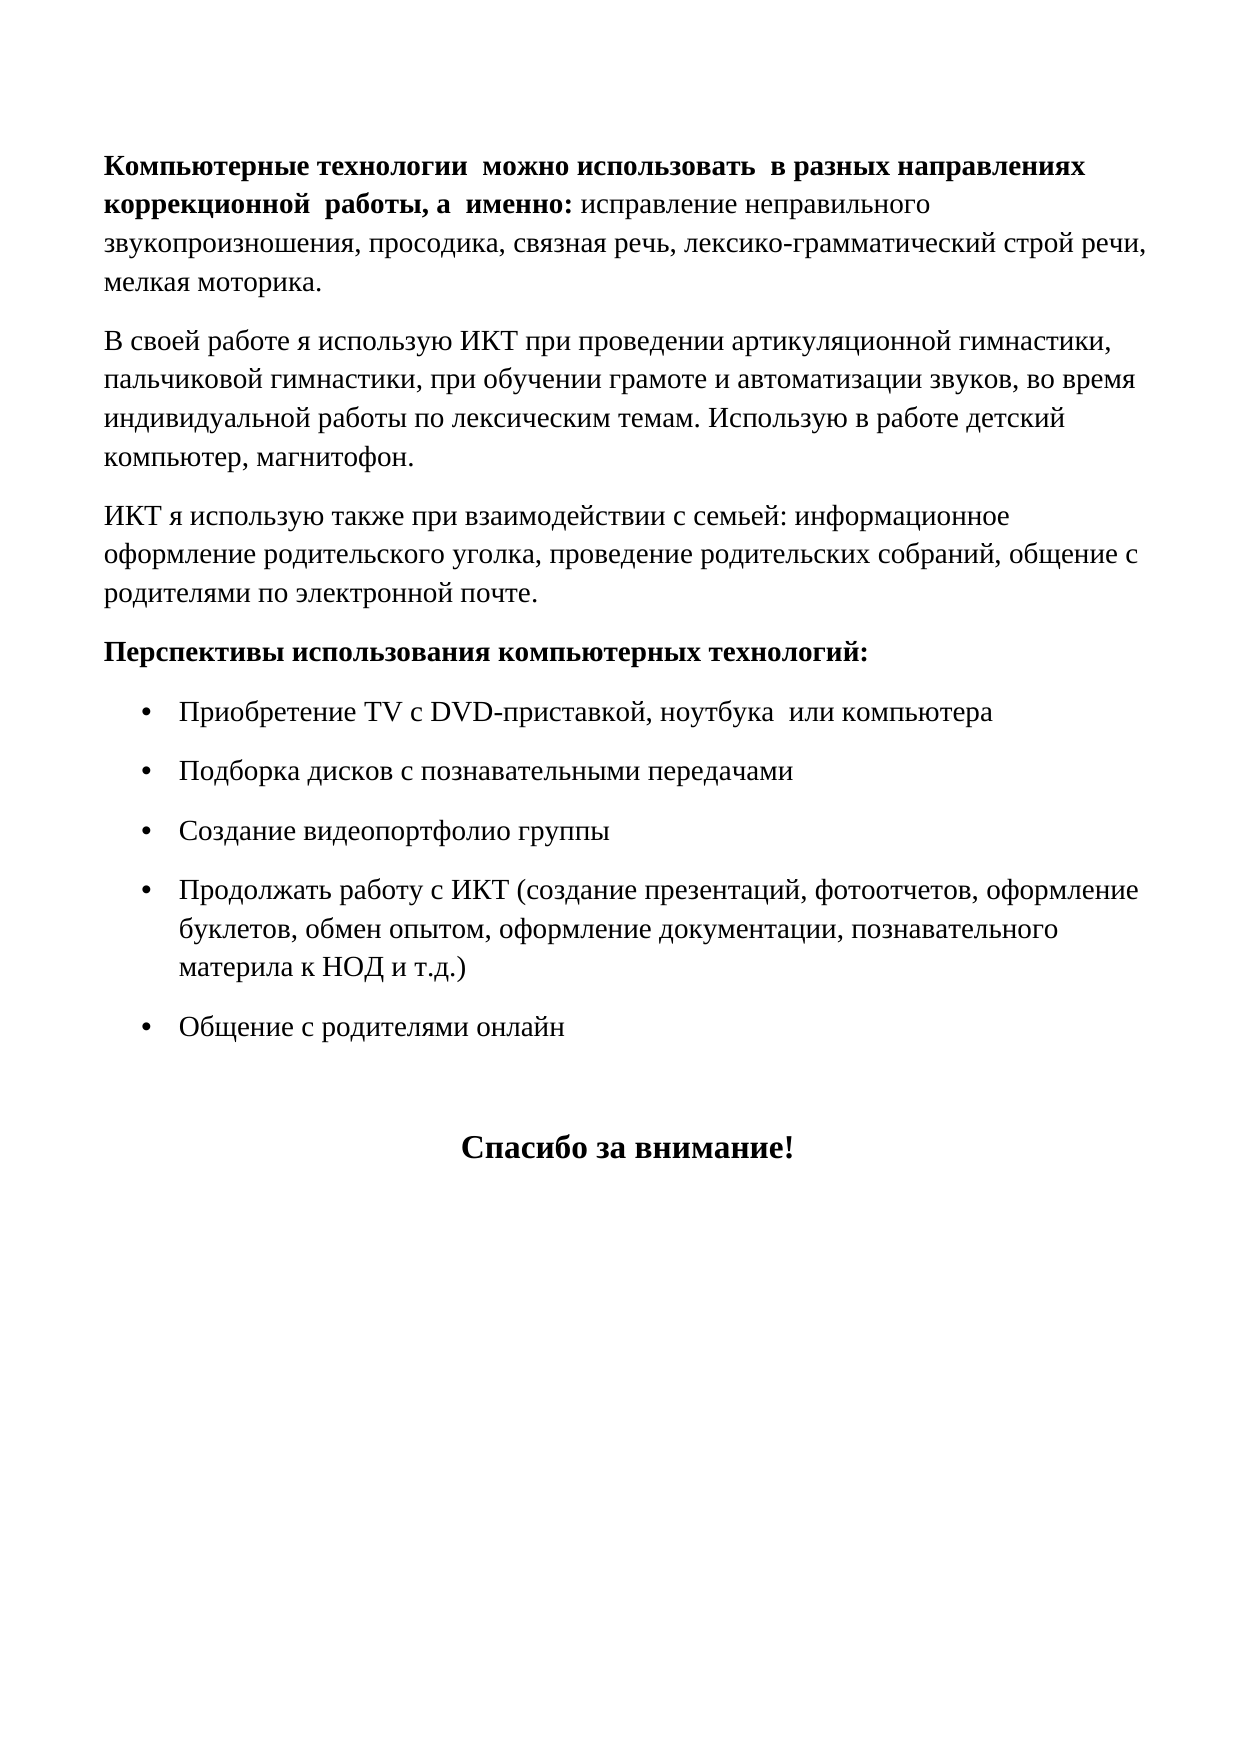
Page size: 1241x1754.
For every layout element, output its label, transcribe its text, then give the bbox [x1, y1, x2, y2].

text Спасибо за внимание! [103, 1128, 1152, 1166]
list Продолжать работу с ИКТ (создание презентаций, фотоотчетов, оформление буклетов, обмен опытом, оформление документации, познавательного материла к НОД и т.д.) [141, 872, 1152, 983]
text ИКТ я использую также при взаимодействии с семьей: информационное оформление родительского уголка, проведение родительских собраний, общение с родителями по электронной почте. [103, 498, 1152, 609]
list Общение с родителями онлайн [141, 1009, 1152, 1042]
text Перспективы использования компьютерных технологий: [103, 634, 1152, 668]
list Подборка дисков с познавательными передачами [141, 753, 1152, 787]
text Компьютерные технологии можно использовать в разных направлениях коррекционной работы, а именно: исправление неправильного звукопроизношения, просодика, связная речь, лексико-грамматический строй речи, мелкая моторика. [103, 148, 1152, 297]
text В своей работе я использую ИКТ при проведении артикуляционной гимнастики, пальчиковой гимнастики, при обучении грамоте и автоматизации звуков, во время индивидуальной работы по лексическим темам. Использую в работе детский компьютер, магнитофон. [103, 323, 1152, 472]
list Создание видеопортфолио группы [141, 813, 1152, 846]
list Приобретение ТV с DVD-приставкой, ноутбука или компьютера [141, 694, 1152, 727]
